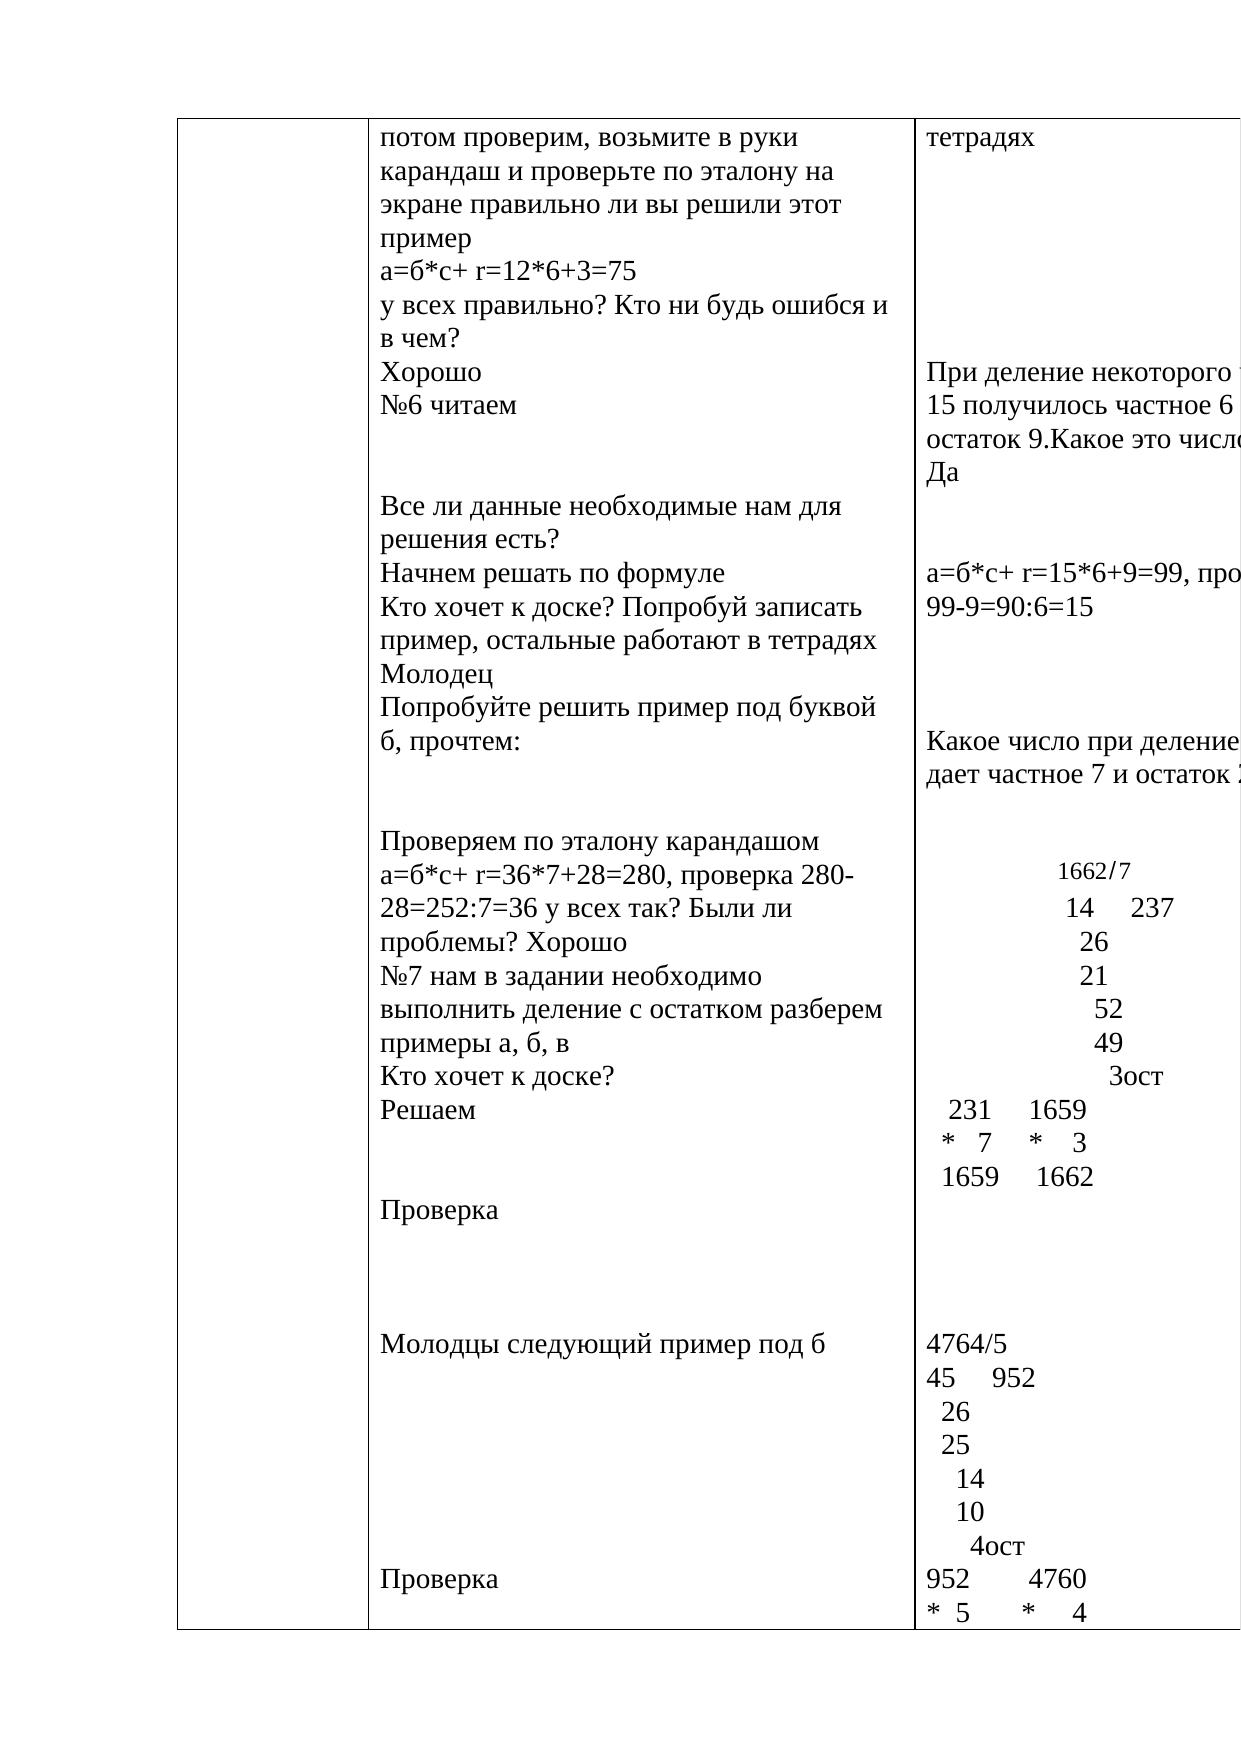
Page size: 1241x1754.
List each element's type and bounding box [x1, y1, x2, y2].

table_cell [916, 119, 1240, 1628]
table_cell [369, 119, 914, 1628]
table_cell [178, 119, 368, 1628]
